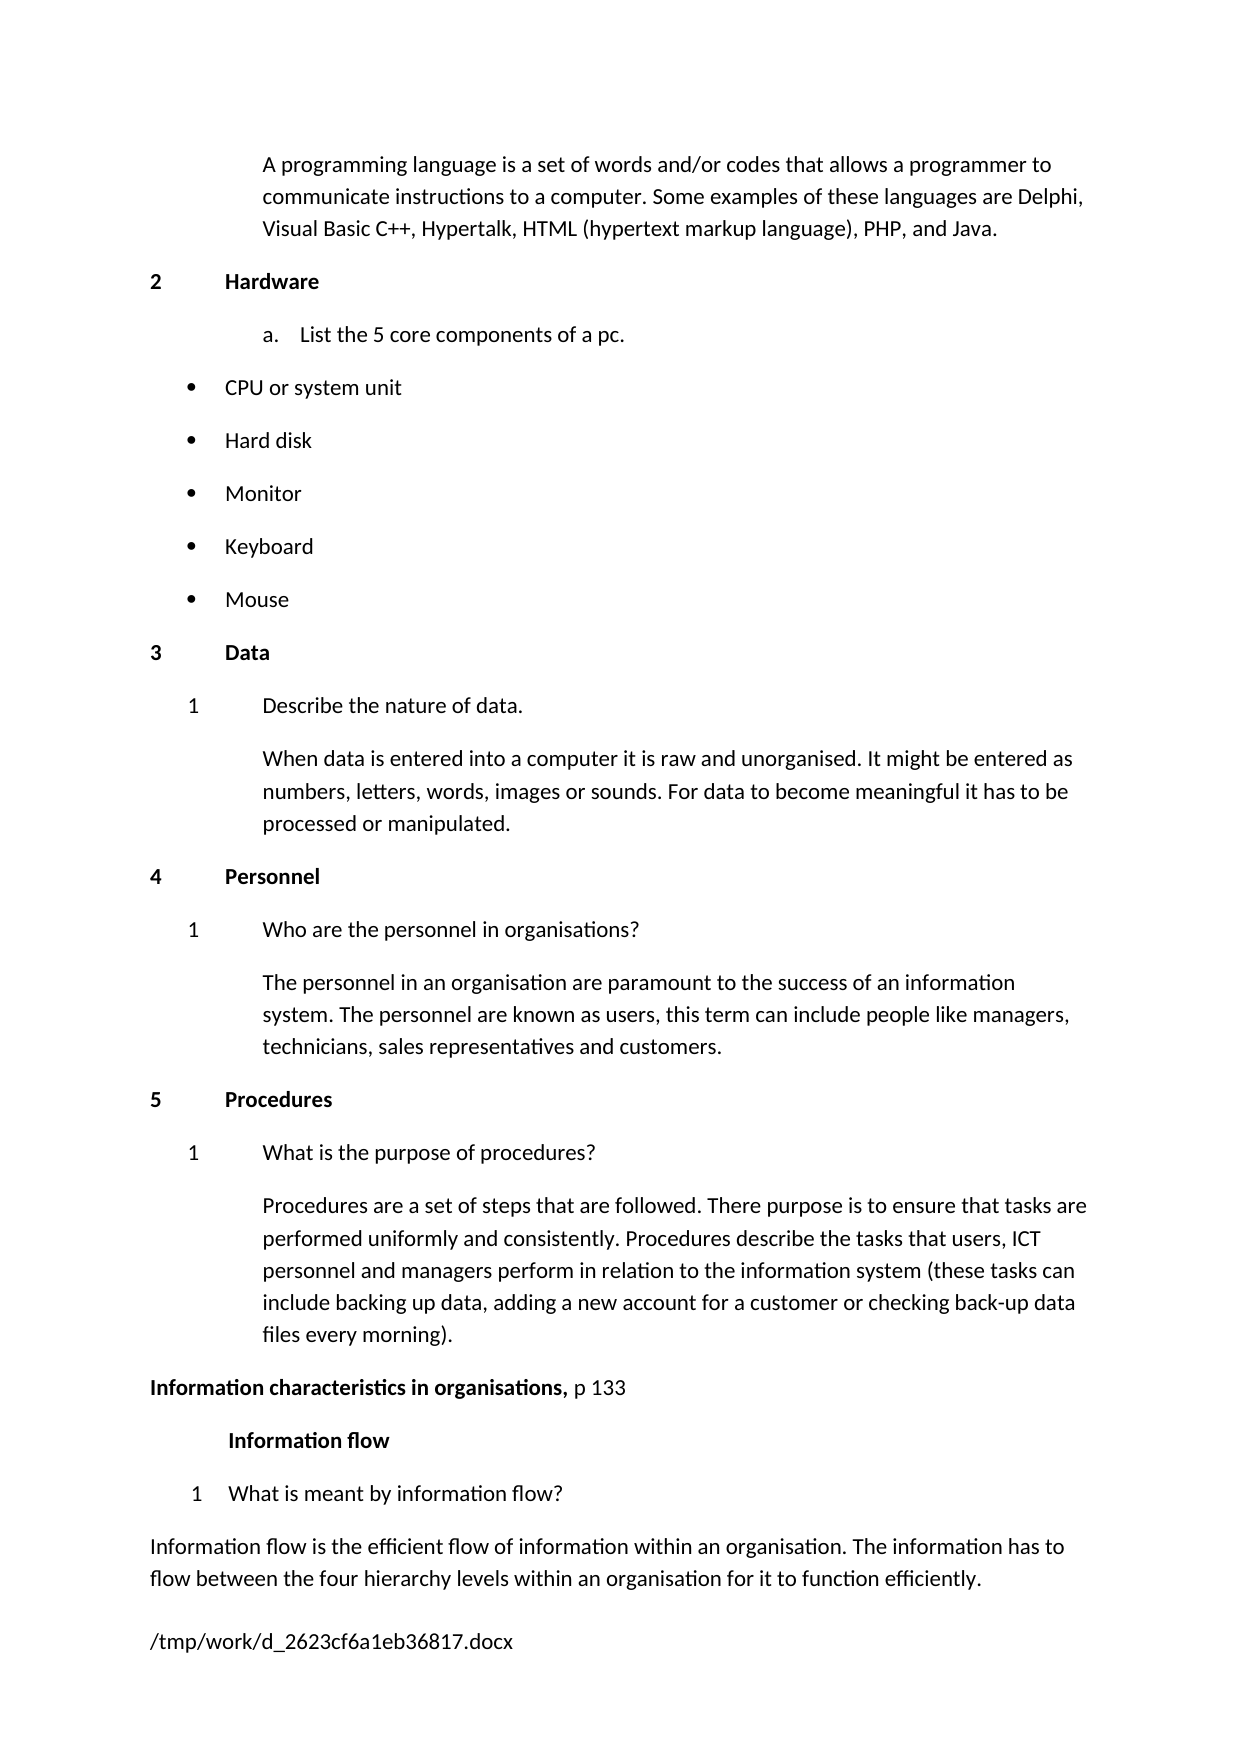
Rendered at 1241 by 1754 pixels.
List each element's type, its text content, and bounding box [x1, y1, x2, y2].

list A programming language is a set of words and/or codes that allows a programmer to communicate instructions to a computer. Some examples of these languages are Delphi, Visual Basic C++, Hypertalk, HTML (hypertext markup language), PHP, and Java. [262, 150, 1090, 242]
list Information characteristics in organisations, p 133 [150, 1373, 1090, 1401]
list Who are the personnel in organisations? [187, 915, 1090, 943]
list 4 Personnel [150, 862, 1090, 890]
list CPU or system unit [187, 373, 1090, 401]
list 5 Procedures [150, 1085, 1090, 1113]
text Information flow is the efficient flow of information within an organisation. The information has to flow between the four hierarchy levels within an organisation for it to function efficiently. [150, 1532, 1090, 1592]
list Information flow [228, 1426, 1090, 1454]
list Mouse [187, 586, 1090, 613]
list 3 Data [150, 638, 1090, 667]
list a. List the 5 core components of a pc. [262, 320, 1090, 348]
list Keyboard [187, 532, 1090, 561]
list What is the purpose of procedures? [187, 1138, 1090, 1166]
list Procedures are a set of steps that are followed. There purpose is to ensure that tasks are performed uniformly and consistently. Procedures describe the tasks that users, ICT personnel and managers perform in relation to the information system (these tasks can include backing up data, adding a new account for a customer or checking back-up data files every morning). [262, 1191, 1090, 1348]
list Hard disk [187, 426, 1090, 454]
list When data is entered into a computer it is raw and unorganised. It might be entered as numbers, letters, words, images or sounds. For data to become meaningful it has to be processed or manipulated. [262, 744, 1090, 837]
list The personnel in an organisation are paramount to the success of an information system. The personnel are known as users, this term can include people like managers, technicians, sales representatives and customers. [262, 968, 1090, 1060]
list What is meant by information flow? [191, 1479, 1090, 1507]
list 2 Hardware [150, 267, 1090, 295]
list Describe the nature of data. [187, 692, 1090, 719]
list Monitor [187, 479, 1090, 507]
